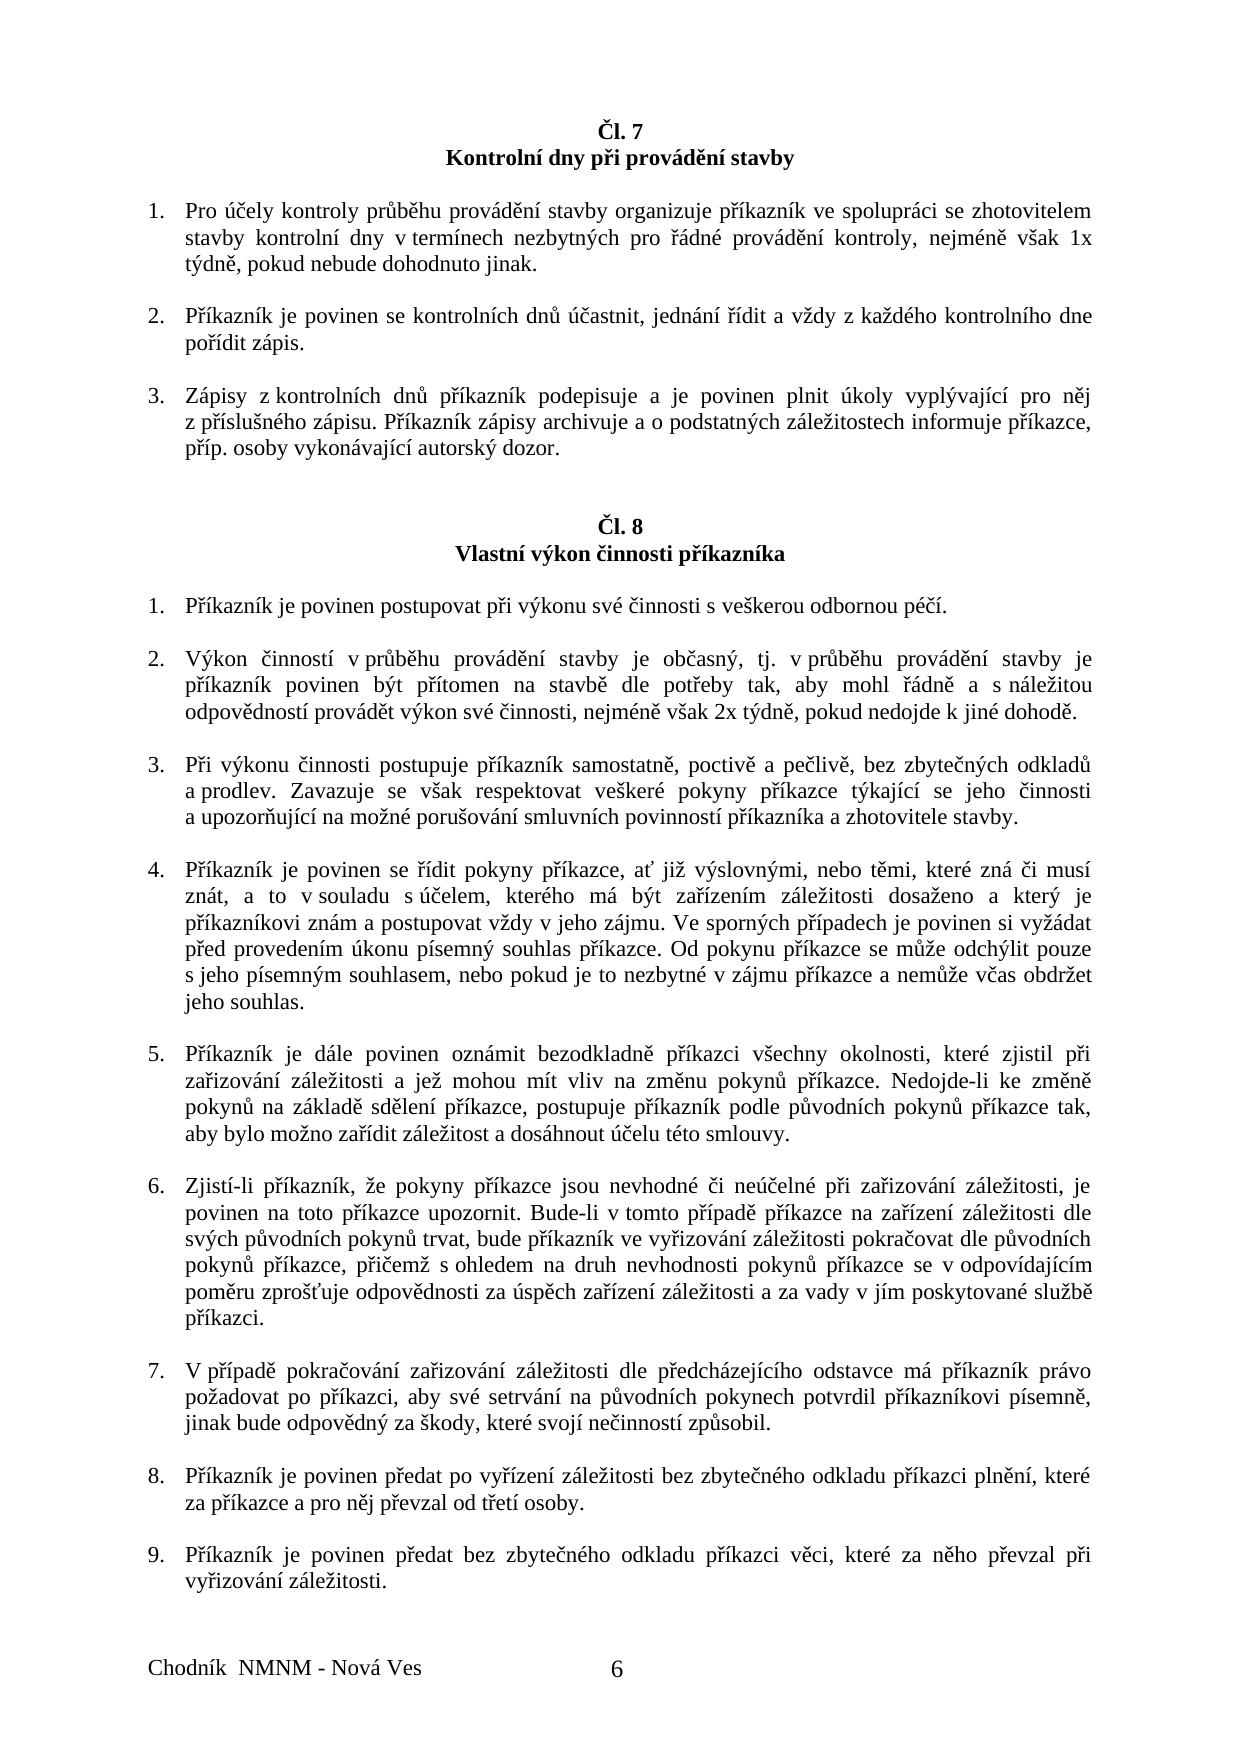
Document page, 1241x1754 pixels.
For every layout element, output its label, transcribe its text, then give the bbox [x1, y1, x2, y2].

list Příkazník je povinen se kontrolních dnů účastnit, jednání řídit a vždy z každého kontrolního dne pořídit zápis. [148, 303, 1092, 355]
list Pro účely kontroly průběhu provádění stavby organizuje příkazník ve spolupráci se zhotovitelem stavby kontrolní dny v termínech nezbytných pro řádné provádění kontroly, nejméně však 1x týdně, pokud nebude dohodnuto jinak. [148, 197, 1092, 276]
list Příkazník je povinen postupovat při výkonu své činnosti s veškerou odbornou péčí. [148, 592, 1092, 619]
text Čl. 7 [148, 118, 1092, 144]
list Výkon činností v průběhu provádění stavby je občasný, tj. v průběhu provádění stavby je příkazník povinen být přítomen na stavbě dle potřeby tak, aby mohl řádně a s náležitou odpovědností provádět výkon své činnosti, nejméně však 2x týdně, pokud nedojde k jiné dohodě. [148, 645, 1092, 724]
list Při výkonu činnosti postupuje příkazník samostatně, poctivě a pečlivě, bez zbytečných odkladů a prodlev. Zavazuje se však respektovat veškeré pokyny příkazce týkající se jeho činnosti a upozorňující na možné porušování smluvních povinností příkazníka a zhotovitele stavby. [148, 751, 1092, 830]
list Zápisy z kontrolních dnů příkazník podepisuje a je povinen plnit úkoly vyplývající pro něj z příslušného zápisu. Příkazník zápisy archivuje a o podstatných záležitostech informuje příkazce, příp. osoby vykonávající autorský dozor. [148, 382, 1092, 461]
list V případě pokračování zařizování záležitosti dle předcházejícího odstavce má příkazník právo požadovat po příkazci, aby své setrvání na původních pokynech potvrdil příkazníkovi písemně, jinak bude odpovědný za škody, které svojí nečinností způsobil. [148, 1357, 1092, 1436]
list Příkazník je povinen se řídit pokyny příkazce, ať již výslovnými, nebo těmi, které zná či musí znát, a to v souladu s účelem, kterého má být zařízením záležitosti dosaženo a který je příkazníkovi znám a postupovat vždy v jeho zájmu. Ve sporných případech je povinen si vyžádat před provedením úkonu písemný souhlas příkazce. Od pokynu příkazce se může odchýlit pouze s jeho písemným souhlasem, nebo pokud je to nezbytné v zájmu příkazce a nemůže včas obdržet jeho souhlas. [148, 856, 1092, 1014]
text Kontrolní dny při provádění stavby [148, 144, 1092, 171]
list Příkazník je povinen předat po vyřízení záležitosti bez zbytečného odkladu příkazci plnění, které za příkazce a pro něj převzal od třetí osoby. [148, 1462, 1092, 1515]
text Vlastní výkon činnosti příkazníka [148, 540, 1092, 566]
list Příkazník je povinen předat bez zbytečného odkladu příkazci věci, které za něho převzal při vyřizování záležitosti. [148, 1541, 1092, 1594]
list Zjistí-li příkazník, že pokyny příkazce jsou nevhodné či neúčelné při zařizování záležitosti, je povinen na toto příkazce upozornit. Bude-li v tomto případě příkazce na zařízení záležitosti dle svých původních pokynů trvat, bude příkazník ve vyřizování záležitosti pokračovat dle původních pokynů příkazce, přičemž s ohledem na druh nevhodnosti pokynů příkazce se v odpovídajícím poměru zprošťuje odpovědnosti za úspěch zařízení záležitosti a za vady v jím poskytované službě příkazci. [148, 1172, 1092, 1330]
list Příkazník je dále povinen oznámit bezodkladně příkazci všechny okolnosti, které zjistil při zařizování záležitosti a jež mohou mít vliv na změnu pokynů příkazce. Nedojde-li ke změně pokynů na základě sdělení příkazce, postupuje příkazník podle původních pokynů příkazce tak, aby bylo možno zařídit záležitost a dosáhnout účelu této smlouvy. [148, 1041, 1092, 1146]
text Čl. 8 [148, 513, 1092, 540]
